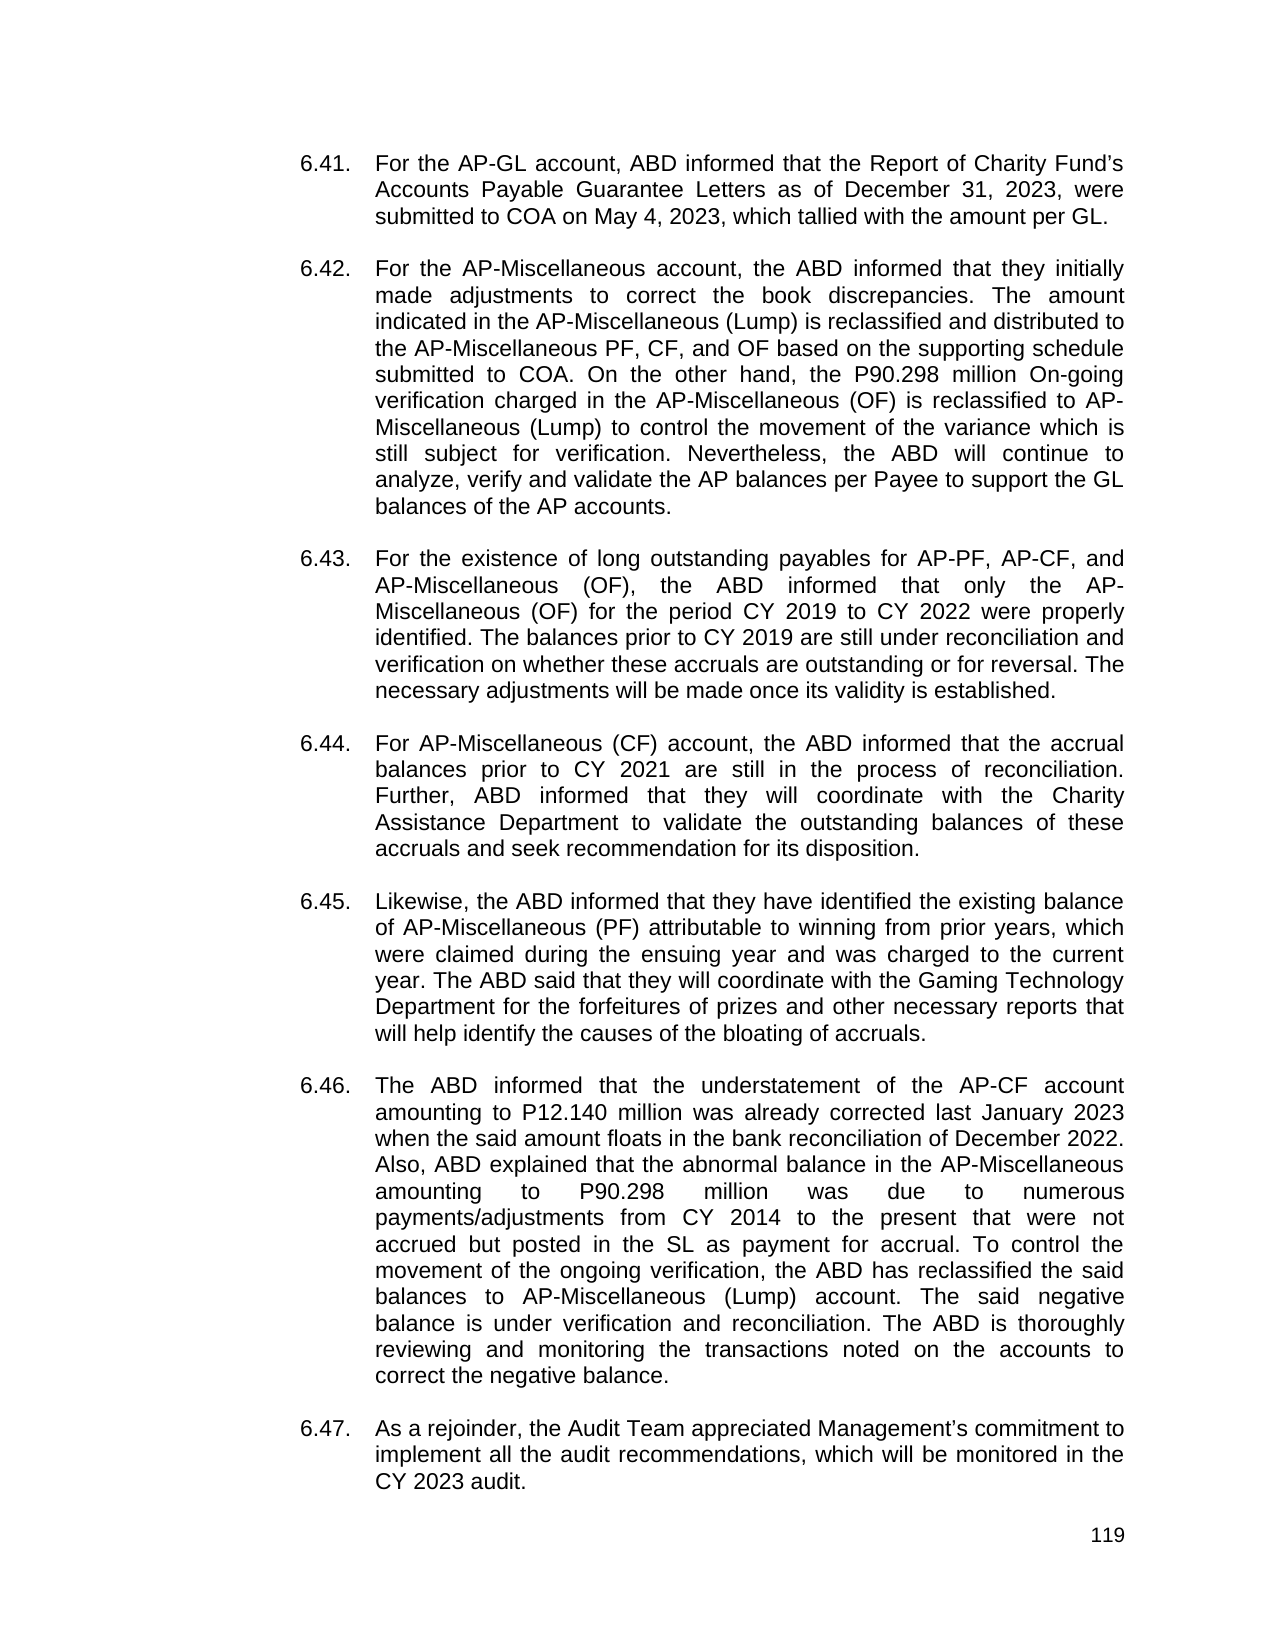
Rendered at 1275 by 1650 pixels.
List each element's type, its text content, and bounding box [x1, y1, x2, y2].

list As a rejoinder, the Audit Team appreciated Management’s commitment to implement all the audit recommendations, which will be monitored in the CY 2023 audit. [300, 1415, 1125, 1494]
list For the AP-Miscellaneous account, the ABD informed that they initially made adjustments to correct the book discrepancies. The amount indicated in the AP-Miscellaneous (Lump) is reclassified and distributed to the AP-Miscellaneous PF, CF, and OF based on the supporting schedule submitted to COA. On the other hand, the P90.298 million On-going verification charged in the AP-Miscellaneous (OF) is reclassified to AP-Miscellaneous (Lump) to control the movement of the variance which is still subject for verification. Nevertheless, the ABD will continue to analyze, verify and validate the AP balances per Payee to support the GL balances of the AP accounts. [300, 255, 1125, 519]
list For the AP-GL account, ABD informed that the Report of Charity Fund’s Accounts Payable Guarantee Letters as of December 31, 2023, were submitted to COA on May 4, 2023, which tallied with the amount per GL. [300, 150, 1125, 229]
list The ABD informed that the understatement of the AP-CF account amounting to P12.140 million was already corrected last January 2023 when the said amount floats in the bank reconciliation of December 2022. Also, ABD explained that the abnormal balance in the AP-Miscellaneous amounting to P90.298 million was due to numerous payments/adjustments from CY 2014 to the present that were not accrued but posted in the SL as payment for accrual. To control the movement of the ongoing verification, the ABD has reclassified the said balances to AP-Miscellaneous (Lump) account. The said negative balance is under verification and reconciliation. The ABD is thoroughly reviewing and monitoring the transactions noted on the accounts to correct the negative balance. [300, 1072, 1125, 1389]
list Likewise, the ABD informed that they have identified the existing balance of AP-Miscellaneous (PF) attributable to winning from prior years, which were claimed during the ensuing year and was charged to the current year. The ABD said that they will coordinate with the Gaming Technology Department for the forfeitures of prizes and other necessary reports that will help identify the causes of the bloating of accruals. [300, 888, 1125, 1046]
list For the existence of long outstanding payables for AP-PF, AP-CF, and AP-Miscellaneous (OF), the ABD informed that only the AP-Miscellaneous (OF) for the period CY 2019 to CY 2022 were properly identified. The balances prior to CY 2019 are still under reconciliation and verification on whether these accruals are outstanding or for reversal. The necessary adjustments will be made once its validity is established. [300, 545, 1125, 703]
list For AP-Miscellaneous (CF) account, the ABD informed that the accrual balances prior to CY 2021 are still in the process of reconciliation. Further, ABD informed that they will coordinate with the Charity Assistance Department to validate the outstanding balances of these accruals and seek recommendation for its disposition. [300, 730, 1125, 862]
